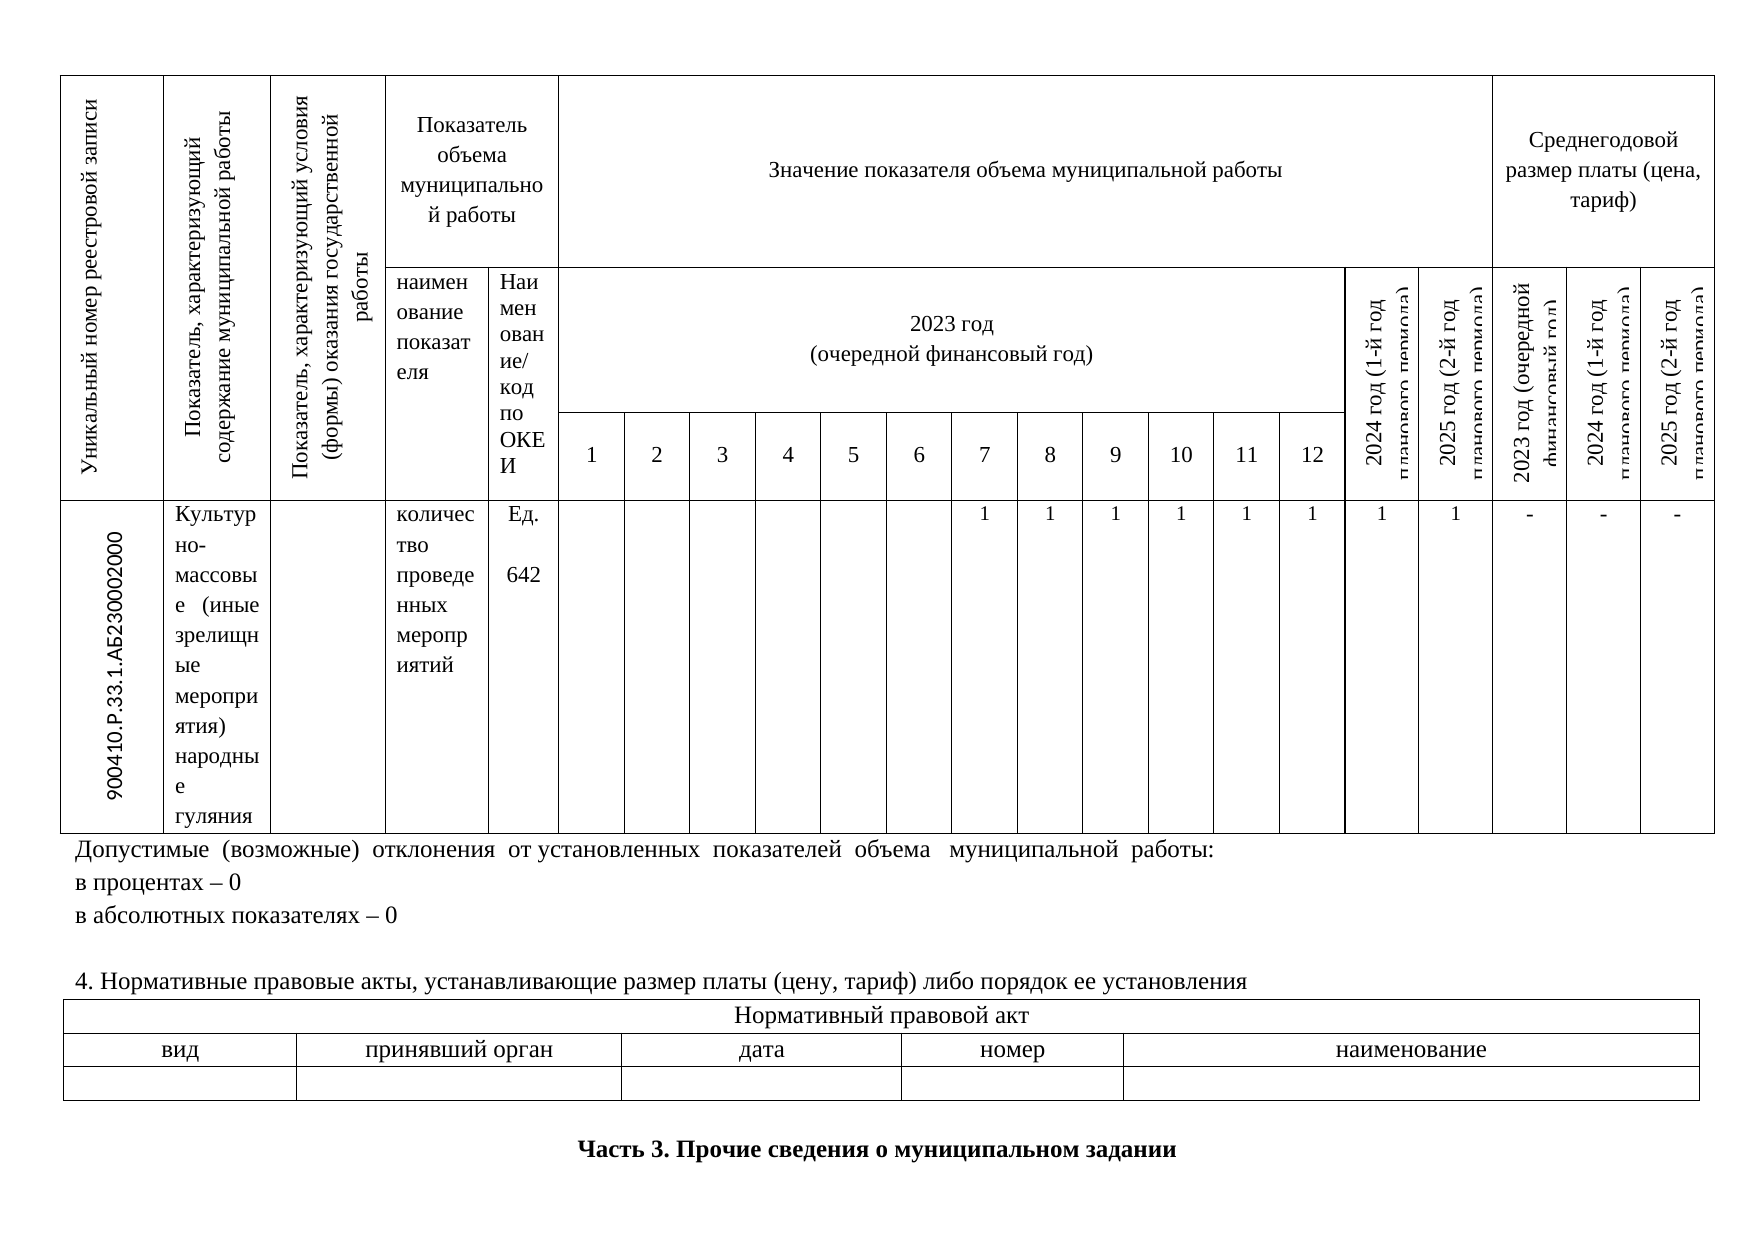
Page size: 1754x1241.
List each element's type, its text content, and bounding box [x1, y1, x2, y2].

table_cell 1 [1280, 501, 1344, 833]
table_cell 1 [1419, 501, 1492, 833]
table_cell 1 [1083, 501, 1148, 833]
table_header Показатель, характеризующий содержание муниципальной работы [164, 76, 270, 499]
text в абсолютных показателях – 0 [75, 900, 1679, 929]
table_cell 900410.Р.33.1.АБ230002000 [61, 501, 163, 833]
table_cell наименование показателя [386, 268, 488, 499]
table_header Значение показателя объема муниципальной работы [559, 76, 1492, 267]
text в процентах – 0 [75, 867, 1679, 896]
table_cell номер [902, 1034, 1123, 1066]
table_cell 2023 год (очередной финансовый год) [559, 268, 1344, 412]
table_cell 12 [1280, 413, 1344, 499]
table_cell 5 [821, 413, 886, 499]
table_cell 1 [559, 413, 624, 499]
text Часть 3. Прочие сведения о муниципальном задании [75, 1134, 1679, 1163]
table_cell 9 [1083, 413, 1148, 499]
table_cell 1 [1346, 501, 1418, 833]
table_cell - [1641, 501, 1714, 833]
table_cell Наименование/ код по ОКЕИ [489, 268, 558, 499]
table_cell [690, 501, 755, 833]
table_cell 2024 год (1-й год планового периода) [1346, 268, 1418, 499]
table_cell вид [64, 1034, 296, 1066]
table_header Нормативный правовой акт [64, 1000, 1699, 1033]
table_header Показатель, характеризующий условия (формы) оказания государственной работы [271, 76, 385, 499]
table_cell 11 [1214, 413, 1279, 499]
table_cell дата [622, 1034, 901, 1066]
table_cell 2025 год (2-й год планового периода) [1419, 268, 1492, 499]
table_cell - [1493, 501, 1566, 833]
table_cell принявший орган [297, 1034, 621, 1066]
table_cell [625, 501, 689, 833]
table_cell 10 [1149, 413, 1213, 499]
table_cell [297, 1067, 621, 1100]
table_cell 1 [952, 501, 1017, 833]
table_cell [64, 1067, 296, 1100]
table_cell 2024 год (1-й год планового периода) [1567, 268, 1640, 499]
table_header Уникальный номер реестровой записи [61, 76, 163, 499]
table_cell 2023 год (очередной финансовый год) [1493, 268, 1566, 499]
table_cell 1 [1018, 501, 1082, 833]
text Допустимые (возможные) отклонения от установленных показателей объема муниципальной работы: [75, 834, 1679, 863]
table_cell [1124, 1067, 1699, 1100]
table_header Показатель объема муниципальной работы [386, 76, 558, 267]
table_cell наименование [1124, 1034, 1699, 1066]
table_cell 4 [756, 413, 820, 499]
table_cell [271, 501, 385, 833]
text 4. Нормативные правовые акты, устанавливающие размер платы (цену, тариф) либо порядок ее установления [75, 966, 1679, 995]
table_cell 8 [1018, 413, 1082, 499]
table_header Среднегодовой размер платы (цена, тариф) [1493, 76, 1714, 267]
table_cell Культурно-массовые (иные зрелищные мероприятия) народные гуляния [164, 501, 270, 833]
table_cell 7 [952, 413, 1017, 499]
table_cell - [1567, 501, 1640, 833]
table_cell [622, 1067, 901, 1100]
table_cell 2 [625, 413, 689, 499]
table_cell [821, 501, 886, 833]
table_cell 1 [1214, 501, 1279, 833]
table_cell [756, 501, 820, 833]
table_cell [887, 501, 951, 833]
table_cell Ед. 642 [489, 501, 558, 833]
table_cell [559, 501, 624, 833]
table_cell [902, 1067, 1123, 1100]
table_cell 6 [887, 413, 951, 499]
table_cell 3 [690, 413, 755, 499]
table_cell 1 [1149, 501, 1213, 833]
table_cell 2025 год (2-й год планового периода) [1641, 268, 1714, 499]
table_cell количество проведенных мероприятий [386, 501, 488, 833]
